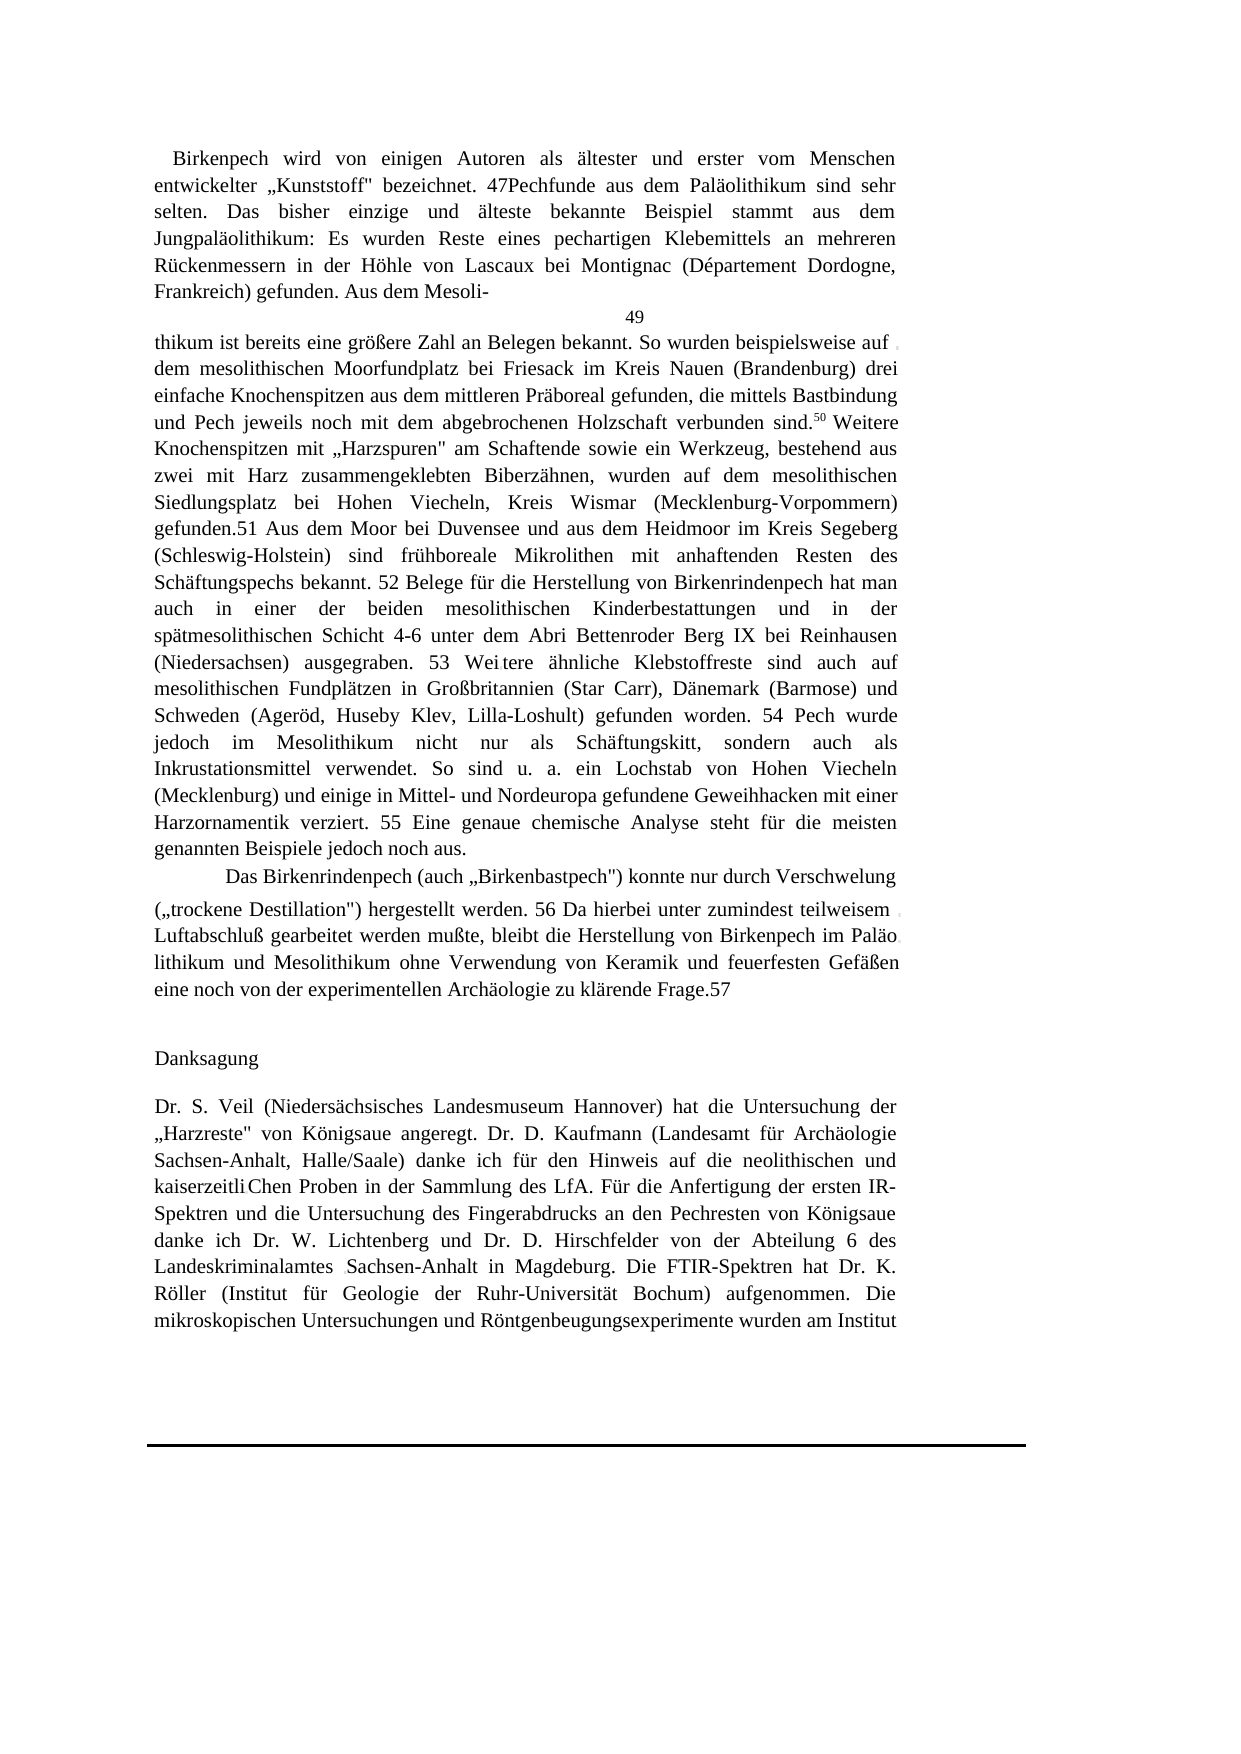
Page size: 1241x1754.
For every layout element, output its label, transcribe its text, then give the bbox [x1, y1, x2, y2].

text („trockene Destillation") hergestellt werden. 56 Da hierbei unter zumindest teilweisem Luftabschluß gearbeitet werden mußte, bleibt die Herstellung von Birkenpech im Paläolithikum und Mesolithikum ohne Verwendung von Keramik und feuerfesten Gefäßen eine noch von der experimentellen Archäologie zu klärende Frage.57 [154, 897, 901, 1001]
text Danksagung [154, 1046, 973, 1070]
text Birkenpech wird von einigen Autoren als ältester und erster vom Menschen entwickelter „Kunststoff" bezeichnet. 47Pechfunde aus dem Paläolithikum sind sehr selten. Das bisher einzige und älteste bekannte Beispiel stammt aus dem Jungpaläolithikum: Es wurden Reste eines pechartigen Klebemittels an mehreren Rückenmessern in der Höhle von Lascaux bei Montignac (Département Dordogne, Frankreich) gefunden. Aus dem Mesoli- [154, 146, 897, 303]
text thikum ist bereits eine größere Zahl an Belegen bekannt. So wurden beispielsweise auf dem mesolithischen Moorfundplatz bei Friesack im Kreis Nauen (Brandenburg) drei einfache Knochenspitzen aus dem mittleren Präboreal gefunden, die mittels Bastbindung und Pech jeweils noch mit dem abgebrochenen Holzschaft verbunden sind.50 Weitere Knochenspitzen mit „Harzspuren" am Schaftende sowie ein Werkzeug, bestehend aus zwei mit Harz zusammengeklebten Biberzähnen, wurden auf dem mesolithischen Siedlungsplatz bei Hohen Viecheln, Kreis Wismar (Mecklenburg-Vorpommern) gefunden.51 Aus dem Moor bei Duvensee und aus dem Heidmoor im Kreis Segeberg (Schleswig-Holstein) sind frühboreale Mikrolithen mit anhaftenden Resten des Schäftungspechs bekannt. 52 Belege für die Herstellung von Birkenrindenpech hat man auch in einer der beiden mesolithischen Kinderbestattungen und in der spätmesolithischen Schicht 4-6 unter dem Abri Bettenroder Berg IX bei Reinhausen (Niedersachsen) ausgegraben. 53 Weitere ähnliche Klebstoffreste sind auch auf mesolithischen Fundplätzen in Großbritannien (Star Carr), Dänemark (Barmose) und Schweden (Ageröd, Huseby Klev, Lilla-Loshult) gefunden worden. 54 Pech wurde jedoch im Mesolithikum nicht nur als Schäftungskitt, sondern auch als Inkrustationsmittel verwendet. So sind u. a. ein Lochstab von Hohen Viecheln (Mecklenburg) und einige in Mittel- und Nordeuropa gefundene Geweihhacken mit einer Harzornamentik verziert. 55 Eine genaue chemische Analyse steht für die meisten genannten Beispiele jedoch noch aus. [154, 330, 898, 860]
text 49 [296, 306, 973, 328]
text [154, 1094, 897, 1332]
text Das Birkenrindenpech (auch „Birkenbastpech") konnte nur durch Verschwelung [151, 863, 896, 888]
